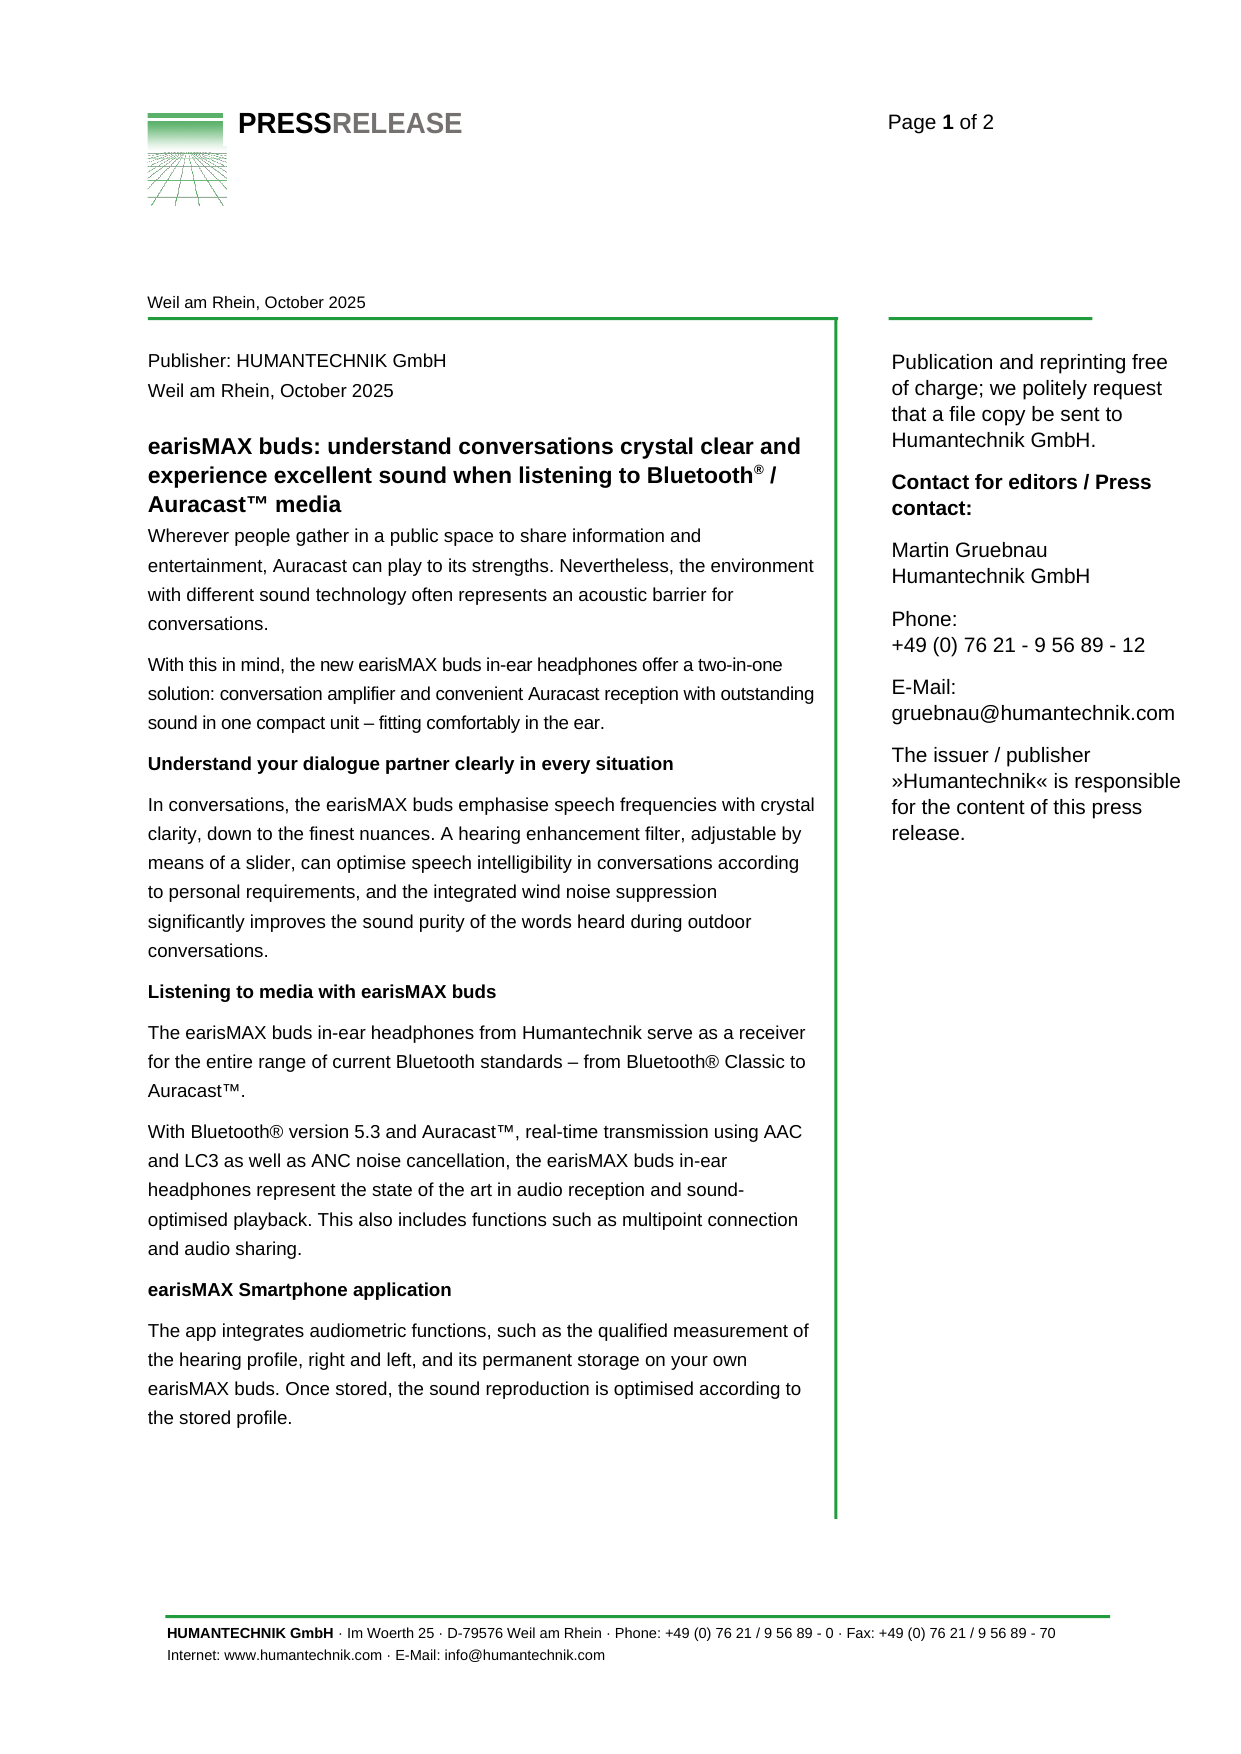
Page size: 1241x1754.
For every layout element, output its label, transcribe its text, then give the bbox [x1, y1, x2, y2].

text The earisMAX buds in-ear headphones from Humantechnik serve as a receiver for the entire range of current Bluetooth standards – from Bluetooth® Classic to Auracast™. [148, 1014, 815, 1101]
text With this in mind, the new earisMAX buds in-ear headphones offer a two-in-one solution: conversation amplifier and convenient Auracast reception with outstanding sound in one compact unit – fitting comfortably in the ear. [148, 646, 815, 733]
text Listening to media with earisMAX buds [148, 973, 815, 1002]
text Publisher: HUMANTECHNIK GmbH [148, 343, 815, 372]
text earisMAX Smartphone application [148, 1271, 815, 1300]
text With Bluetooth® version 5.3 and Auracast™, real-time transmission using AAC and LC3 as well as ANC noise cancellation, the earisMAX buds in-ear headphones represent the state of the art in audio reception and sound-optimised playback. This also includes functions such as multipoint connection and audio sharing. [148, 1113, 815, 1259]
text In conversations, the earisMAX buds emphasise speech frequencies with crystal clarity, down to the finest nuances. A hearing enhancement filter, adjustable by means of a slider, can optimise speech intelligibility in conversations according to personal requirements, and the integrated wind noise suppression significantly improves the sound purity of the words heard during outdoor conversations. [148, 786, 815, 961]
text The app integrates audiometric functions, such as the qualified measurement of the hearing profile, right and left, and its permanent storage on your own earisMAX buds. Once stored, the sound reproduction is optimised according to the stored profile. [148, 1312, 815, 1428]
text Weil am Rhein, October 2025 [148, 372, 815, 401]
text earisMAX buds: understand conversations crystal clear and experience excellent sound when listening to Bluetooth® / Auracast™ media [148, 430, 815, 518]
text Understand your dialogue partner clearly in every situation [148, 745, 815, 774]
picture [147, 113, 227, 206]
text Wherever people gather in a public space to share information and entertainment, Auracast can play to its strengths. Nevertheless, the environment with different sound technology often represents an acoustic barrier for conversations. [148, 518, 815, 634]
